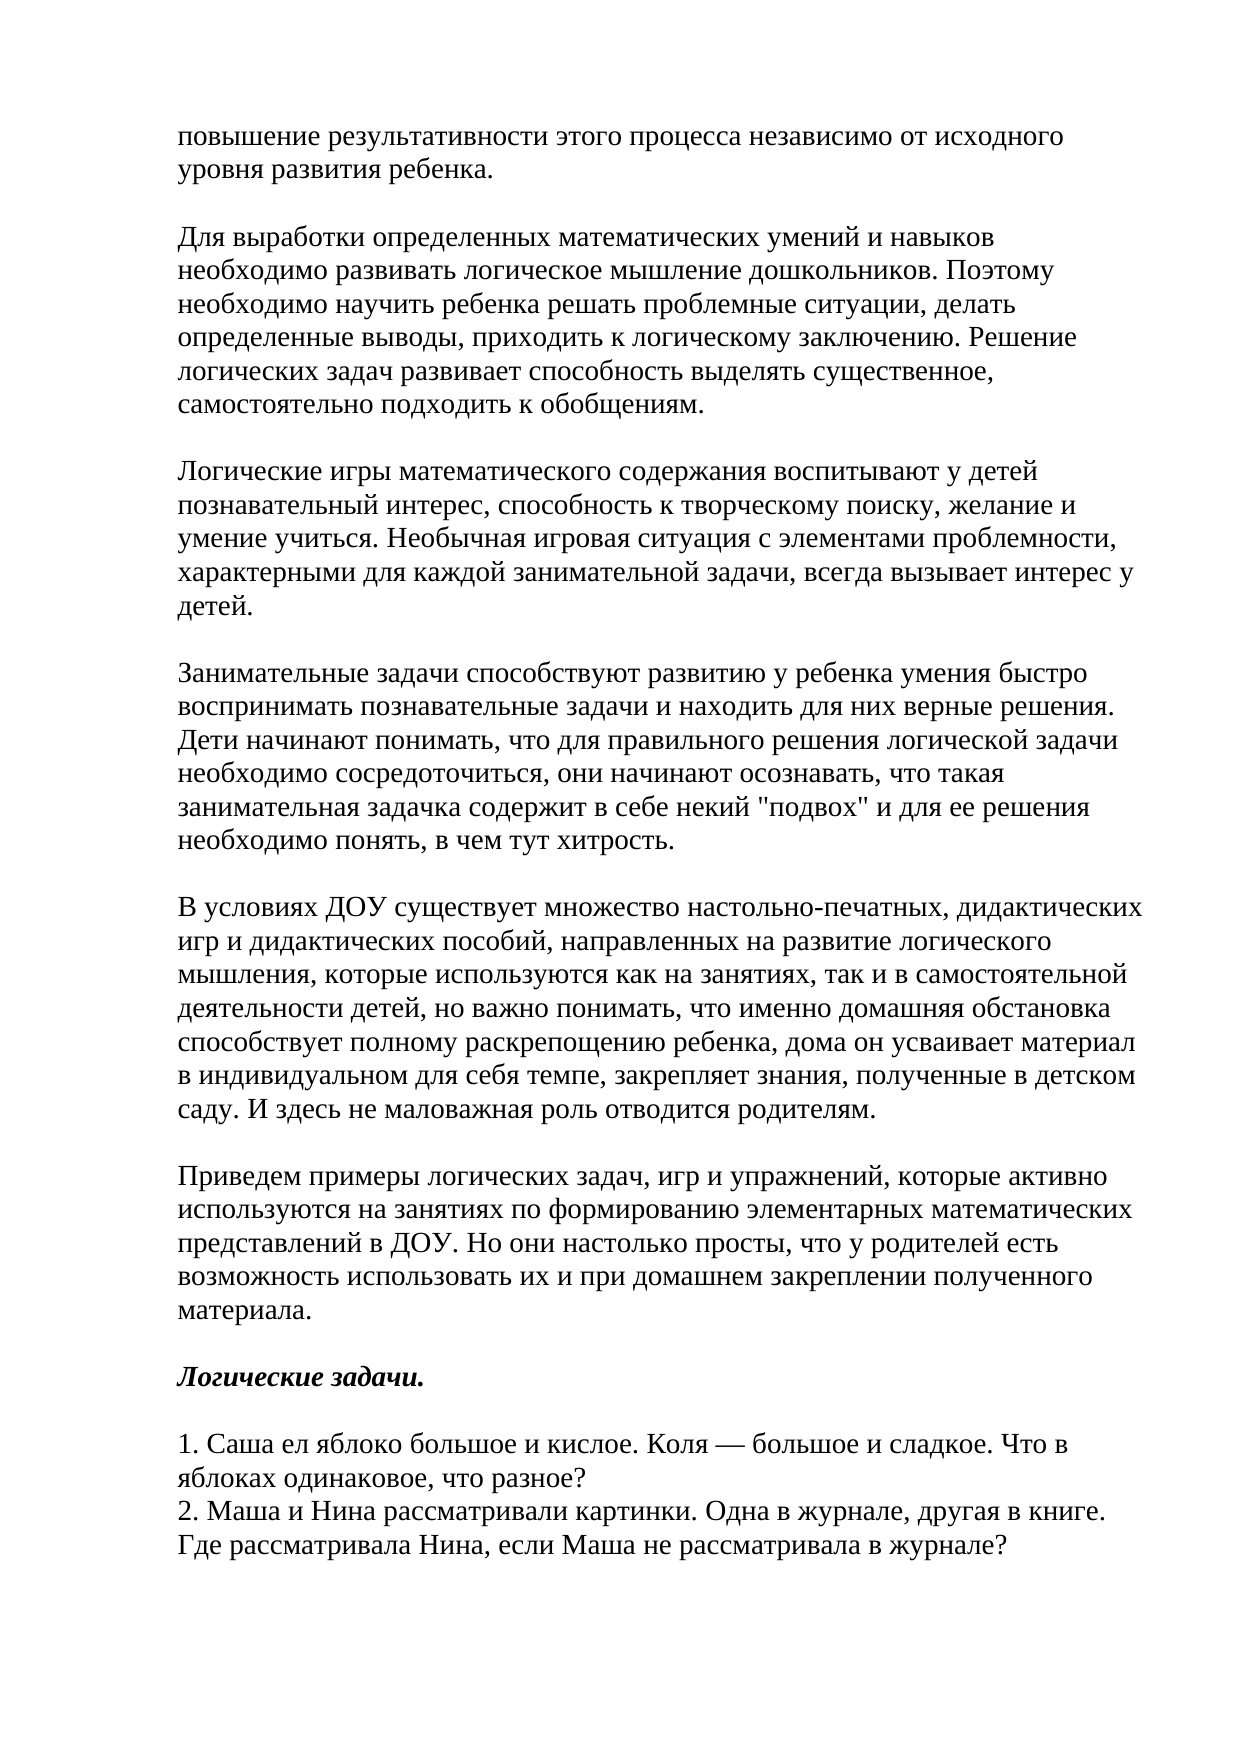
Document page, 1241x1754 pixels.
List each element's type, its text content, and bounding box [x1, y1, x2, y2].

text 2. Маша и Нина рассматривали картинки. Одна в журнале, другая в книге. Где рассматривала Нина, если Маша не рассматривала в журнале? [177, 1493, 1152, 1560]
text Занимательные задачи способствуют развитию у ребенка умения быстро воспринимать познавательные задачи и находить для них верные решения. Дети начинают понимать, что для правильного решения логической задачи необходимо сосредоточиться, они начинают осознавать, что такая занимательная задачка содержит в себе некий "подвох" и для ее решения необходимо понять, в чем тут хитрость. [177, 655, 1152, 856]
text В условиях ДОУ существует множество настольно-печатных, дидактических игр и дидактических пособий, направленных на развитие логического мышления, которые используются как на занятиях, так и в самостоятельной деятельности детей, но важно понимать, что именно домашняя обстановка способствует полному раскрепощению ребенка, дома он усваивает материал в индивидуальном для себя темпе, закрепляет знания, полученные в детском саду. И здесь не маловажная роль отводится родителям. [177, 889, 1152, 1124]
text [177, 118, 1152, 185]
text 1. Саша ел яблоко большое и кислое. Коля — большое и сладкое. Что в яблоках одинаковое, что разное? [177, 1426, 1152, 1493]
text Логические игры математического содержания воспитывают у детей познавательный интерес, способность к творческому поиску, желание и умение учиться. Необычная игровая ситуация с элементами проблемности, характерными для каждой занимательной задачи, всегда вызывает интерес у детей. [177, 453, 1152, 621]
text Приведем примеры логических задач, игр и упражнений, которые активно используются на занятиях по формированию элементарных математических представлений в ДОУ. Но они настолько просты, что у родителей есть возможность использовать их и при домашнем закреплении полученного материала. [177, 1158, 1152, 1326]
text Для выработки определенных математических умений и навыков необходимо развивать логическое мышление дошкольников. Поэтому необходимо научить ребенка решать проблемные ситуации, делать определенные выводы, приходить к логическому заключению. Решение логических задач развивает способность выделять существенное, самостоятельно подходить к обобщениям. [177, 219, 1152, 420]
text Логические задачи. [177, 1359, 1152, 1393]
